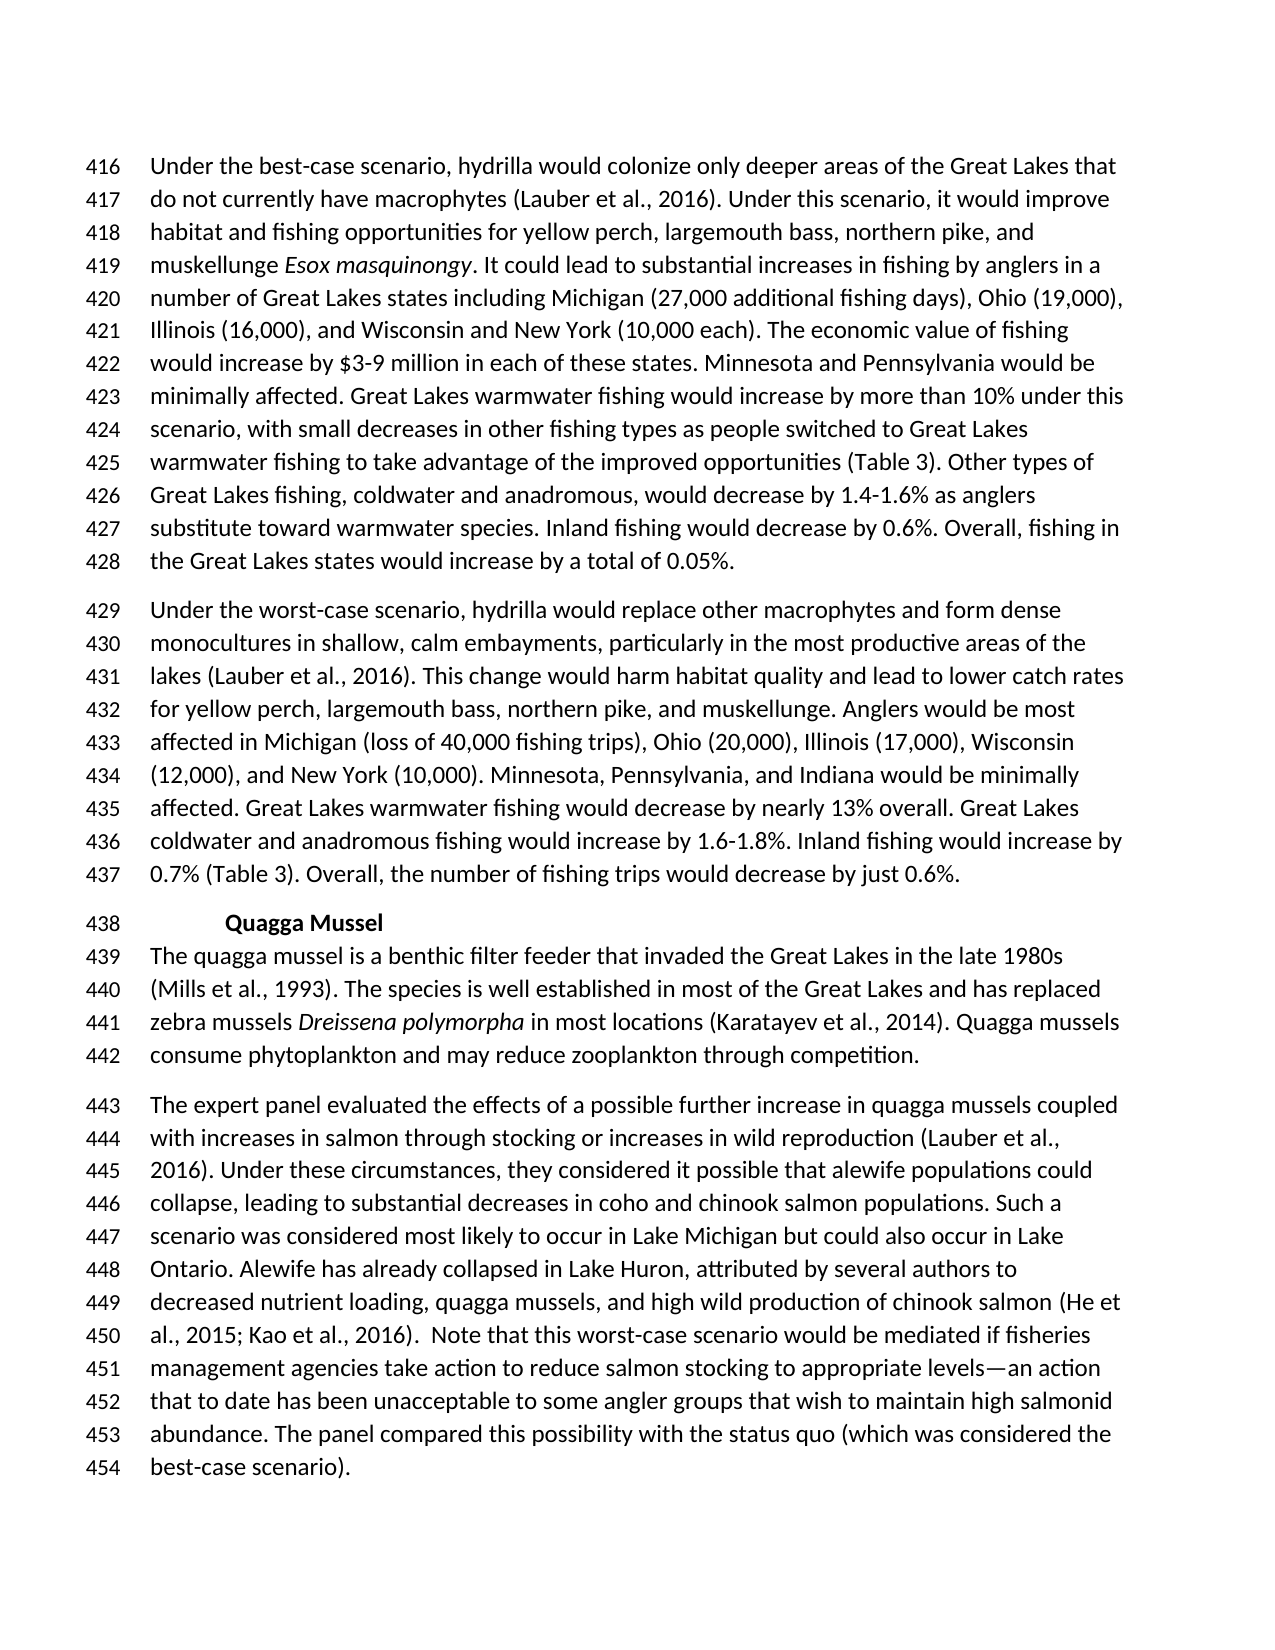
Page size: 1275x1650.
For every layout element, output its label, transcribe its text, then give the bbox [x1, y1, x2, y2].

text Under the best-case scenario, hydrilla would colonize only deeper areas of the Great Lakes that do not currently have macrophytes (Lauber et al., 2016). Under this scenario, it would improve habitat and fishing opportunities for yellow perch, largemouth bass, northern pike, and muskellunge Esox masquinongy. It could lead to substantial increases in fishing by anglers in a number of Great Lakes states including Michigan (27,000 additional fishing days), Ohio (19,000), Illinois (16,000), and Wisconsin and New York (10,000 each). The economic value of fishing would increase by $3-9 million in each of these states. Minnesota and Pennsylvania would be minimally affected. Great Lakes warmwater fishing would increase by more than 10% under this scenario, with small decreases in other fishing types as people switched to Great Lakes warmwater fishing to take advantage of the improved opportunities (Table 3). Other types of Great Lakes fishing, coldwater and anadromous, would decrease by 1.4-1.6% as anglers substitute toward warmwater species. Inland fishing would decrease by 0.6%. Overall, fishing in the Great Lakes states would increase by a total of 0.05%. [150, 150, 1125, 576]
text The quagga mussel is a benthic filter feeder that invaded the Great Lakes in the late 1980s (Mills et al., 1993). The species is well established in most of the Great Lakes and has replaced zebra mussels Dreissena polymorpha in most locations (Karatayev et al., 2014). Quagga mussels consume phytoplankton and may reduce zooplankton through competition. [150, 940, 1125, 1070]
text Under the worst-case scenario, hydrilla would replace other macrophytes and form dense monocultures in shallow, calm embayments, particularly in the most productive areas of the lakes (Lauber et al., 2016). This change would harm habitat quality and lead to lower catch rates for yellow perch, largemouth bass, northern pike, and muskellunge. Anglers would be most affected in Michigan (loss of 40,000 fishing trips), Ohio (20,000), Illinois (17,000), Wisconsin (12,000), and New York (10,000). Minnesota, Pennsylvania, and Indiana would be minimally affected. Great Lakes warmwater fishing would decrease by nearly 13% overall. Great Lakes coldwater and anadromous fishing would increase by 1.6-1.8%. Inland fishing would increase by 0.7% (Table 3). Overall, the number of fishing trips would decrease by just 0.6%. [150, 594, 1125, 888]
text The expert panel evaluated the effects of a possible further increase in quagga mussels coupled with increases in salmon through stocking or increases in wild reproduction (Lauber et al., 2016). Under these circumstances, they considered it possible that alewife populations could collapse, leading to substantial decreases in coho and chinook salmon populations. Such a scenario was considered most likely to occur in Lake Michigan but could also occur in Lake Ontario. Alewife has already collapsed in Lake Huron, attributed by several authors to decreased nutrient loading, quagga mussels, and high wild production of chinook salmon (He et al., 2015; Kao et al., 2016). Note that this worst-case scenario would be mediated if fisheries management agencies take action to reduce salmon stocking to appropriate levels—an action that to date has been unacceptable to some angler groups that wish to maintain high salmonid abundance. The panel compared this possibility with the status quo (which was considered the best-case scenario). [150, 1089, 1125, 1481]
subtitle Quagga Mussel [225, 907, 1125, 938]
